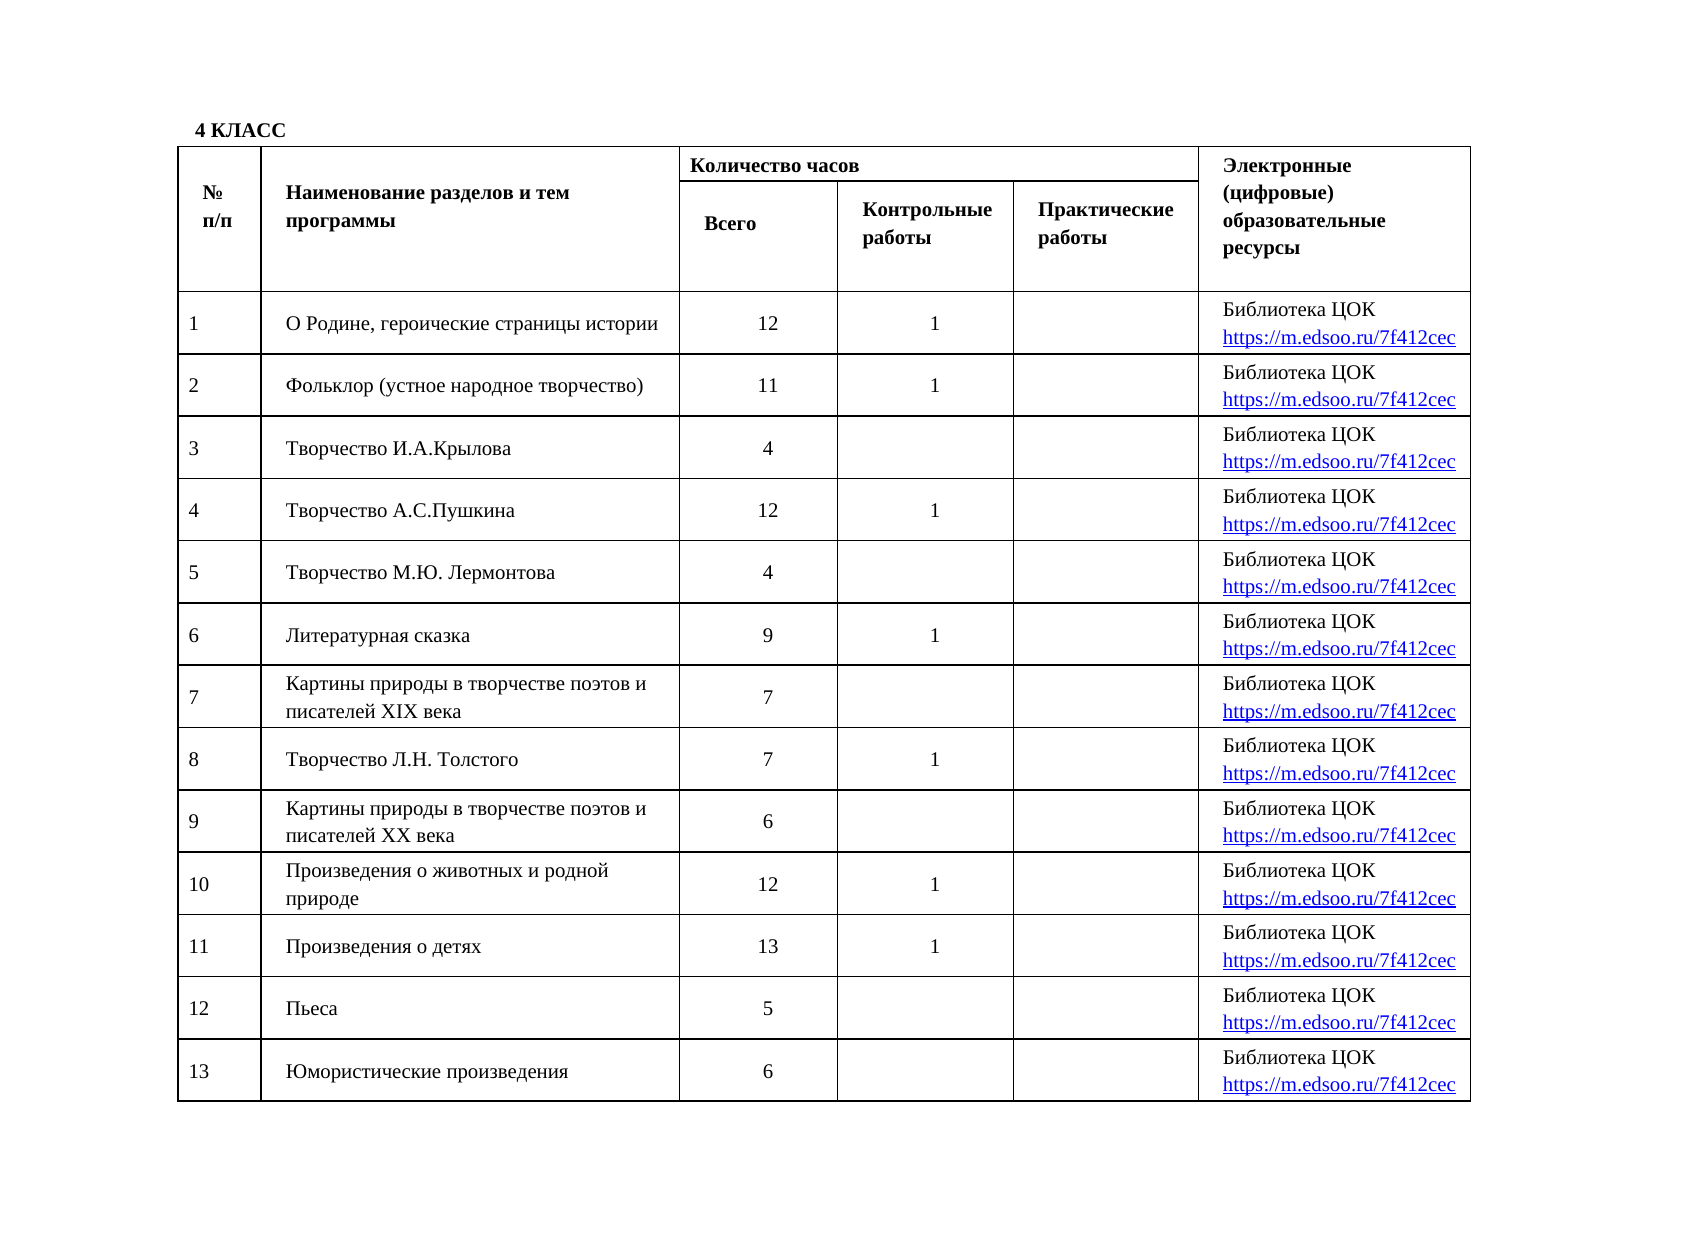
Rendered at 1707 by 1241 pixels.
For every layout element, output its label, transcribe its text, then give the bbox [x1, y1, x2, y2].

table_cell [838, 791, 1013, 851]
table_cell Литературная сказка [262, 604, 679, 664]
table_cell [1014, 541, 1198, 602]
table_cell 3 [179, 417, 260, 477]
table_cell Произведения о детях [262, 915, 679, 976]
table_cell Библиотека ЦОК https://m.edsoo.ru/7f412cec [1199, 417, 1470, 477]
table_cell [838, 1040, 1013, 1100]
table_cell 11 [179, 915, 260, 976]
table_cell 9 [680, 604, 837, 664]
table_cell Творчество Л.Н. Толстого [262, 728, 679, 789]
table_cell [1014, 666, 1198, 727]
table_cell 12 [680, 479, 837, 540]
table_cell 1 [838, 728, 1013, 789]
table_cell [1199, 977, 1470, 1038]
table_cell Библиотека ЦОК https://m.edsoo.ru/7f412cec [1199, 728, 1470, 789]
table_header Электронные (цифровые) образовательные ресурсы [1199, 147, 1470, 291]
table_cell 12 [680, 292, 837, 353]
table_cell [838, 666, 1013, 727]
table_cell [1014, 791, 1198, 851]
table_cell 12 [680, 853, 837, 913]
table_cell 13 [680, 915, 837, 976]
table_cell 10 [179, 853, 260, 913]
table_cell 11 [680, 355, 837, 415]
table_cell 6 [179, 604, 260, 664]
table_cell 4 [680, 541, 837, 602]
table_cell [838, 417, 1013, 477]
table_cell Библиотека ЦОК https://m.edsoo.ru/7f412cec [1199, 479, 1470, 540]
table_cell 4 [680, 417, 837, 477]
table_cell 1 [179, 292, 260, 353]
table_cell [1014, 728, 1198, 789]
table_cell Произведения о животных и родной природе [262, 853, 679, 913]
table_cell 6 [680, 1040, 837, 1100]
table_cell 1 [838, 604, 1013, 664]
table_cell [1014, 1040, 1198, 1100]
table_cell [838, 541, 1013, 602]
table_cell 1 [838, 292, 1013, 353]
table_cell Фольклор (устное народное творчество) [262, 355, 679, 415]
table_cell [1014, 915, 1198, 976]
table_cell Библиотека ЦОК https://m.edsoo.ru/7f412cec [1199, 853, 1470, 913]
table_cell [1014, 292, 1198, 353]
table_cell Всего [680, 182, 837, 291]
table_cell Картины природы в творчестве поэтов и писателей ХIХ века [262, 666, 679, 727]
table_cell Картины природы в творчестве поэтов и писателей XX века [262, 791, 679, 851]
table_header № п/п [179, 147, 260, 291]
table_cell [1014, 604, 1198, 664]
table_cell 13 [179, 1040, 260, 1100]
table_cell [1014, 853, 1198, 913]
table_cell 8 [179, 728, 260, 789]
table_cell 12 [179, 977, 260, 1038]
table_cell [1014, 977, 1198, 1038]
table_cell 1 [838, 915, 1013, 976]
table_cell Контрольные работы [838, 182, 1013, 291]
table_cell Библиотека ЦОК https://m.edsoo.ru/7f412cec [1199, 355, 1470, 415]
table_cell Творчество И.А.Крылова [262, 417, 679, 477]
table_header Количество часов [680, 147, 1198, 180]
table_cell 1 [838, 479, 1013, 540]
table_cell 6 [680, 791, 837, 851]
table_cell Библиотека ЦОК https://m.edsoo.ru/7f412cec [1199, 791, 1470, 851]
table_cell 9 [179, 791, 260, 851]
table_cell Библиотека ЦОК https://m.edsoo.ru/7f412cec [1199, 541, 1470, 602]
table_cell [1199, 1040, 1470, 1100]
table_cell 5 [680, 977, 837, 1038]
table_cell Творчество М.Ю. Лермонтова [262, 541, 679, 602]
table_cell 1 [838, 853, 1013, 913]
text 4 КЛАСС [190, 118, 1618, 142]
table_cell 7 [680, 666, 837, 727]
table_cell Библиотека ЦОК https://m.edsoo.ru/7f412cec [1199, 604, 1470, 664]
table_cell 1 [838, 355, 1013, 415]
table_cell 2 [179, 355, 260, 415]
table_cell Практические работы [1014, 182, 1198, 291]
table_cell 4 [179, 479, 260, 540]
table_cell О Родине, героические страницы истории [262, 292, 679, 353]
table_cell [1014, 355, 1198, 415]
table_cell Юмористические произведения [262, 1040, 679, 1100]
table_cell Творчество А.С.Пушкина [262, 479, 679, 540]
table_cell 7 [179, 666, 260, 727]
table_cell 5 [179, 541, 260, 602]
table_cell Библиотека ЦОК https://m.edsoo.ru/7f412cec [1199, 666, 1470, 727]
table_cell [1014, 479, 1198, 540]
table_cell [838, 977, 1013, 1038]
table_cell Пьеса [262, 977, 679, 1038]
table_cell [1014, 417, 1198, 477]
table_header Наименование разделов и тем программы [262, 147, 679, 291]
table_cell Библиотека ЦОК https://m.edsoo.ru/7f412cec [1199, 292, 1470, 353]
table_cell 7 [680, 728, 837, 789]
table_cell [1199, 915, 1470, 976]
